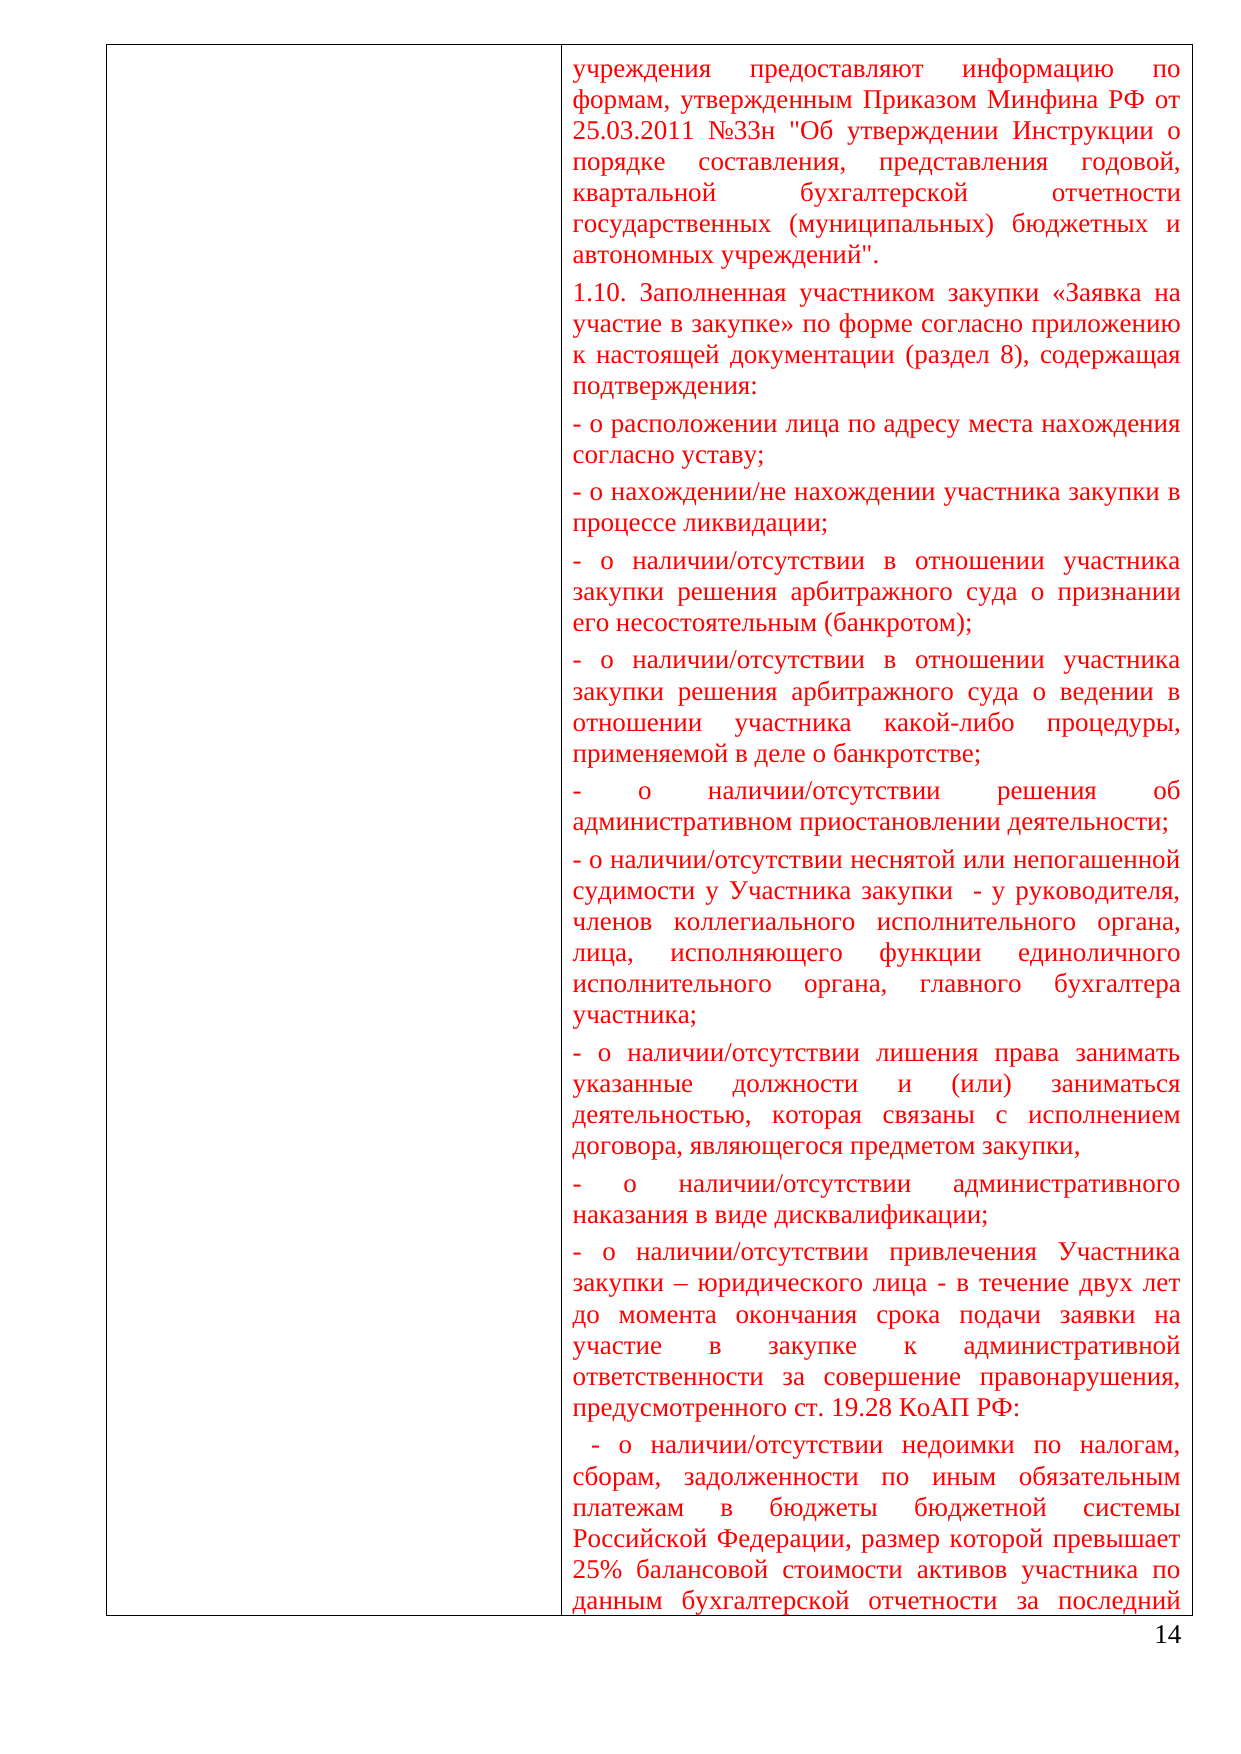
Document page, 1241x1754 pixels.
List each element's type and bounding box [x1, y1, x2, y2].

table_header [562, 45, 1192, 1615]
table_header [107, 45, 561, 1615]
